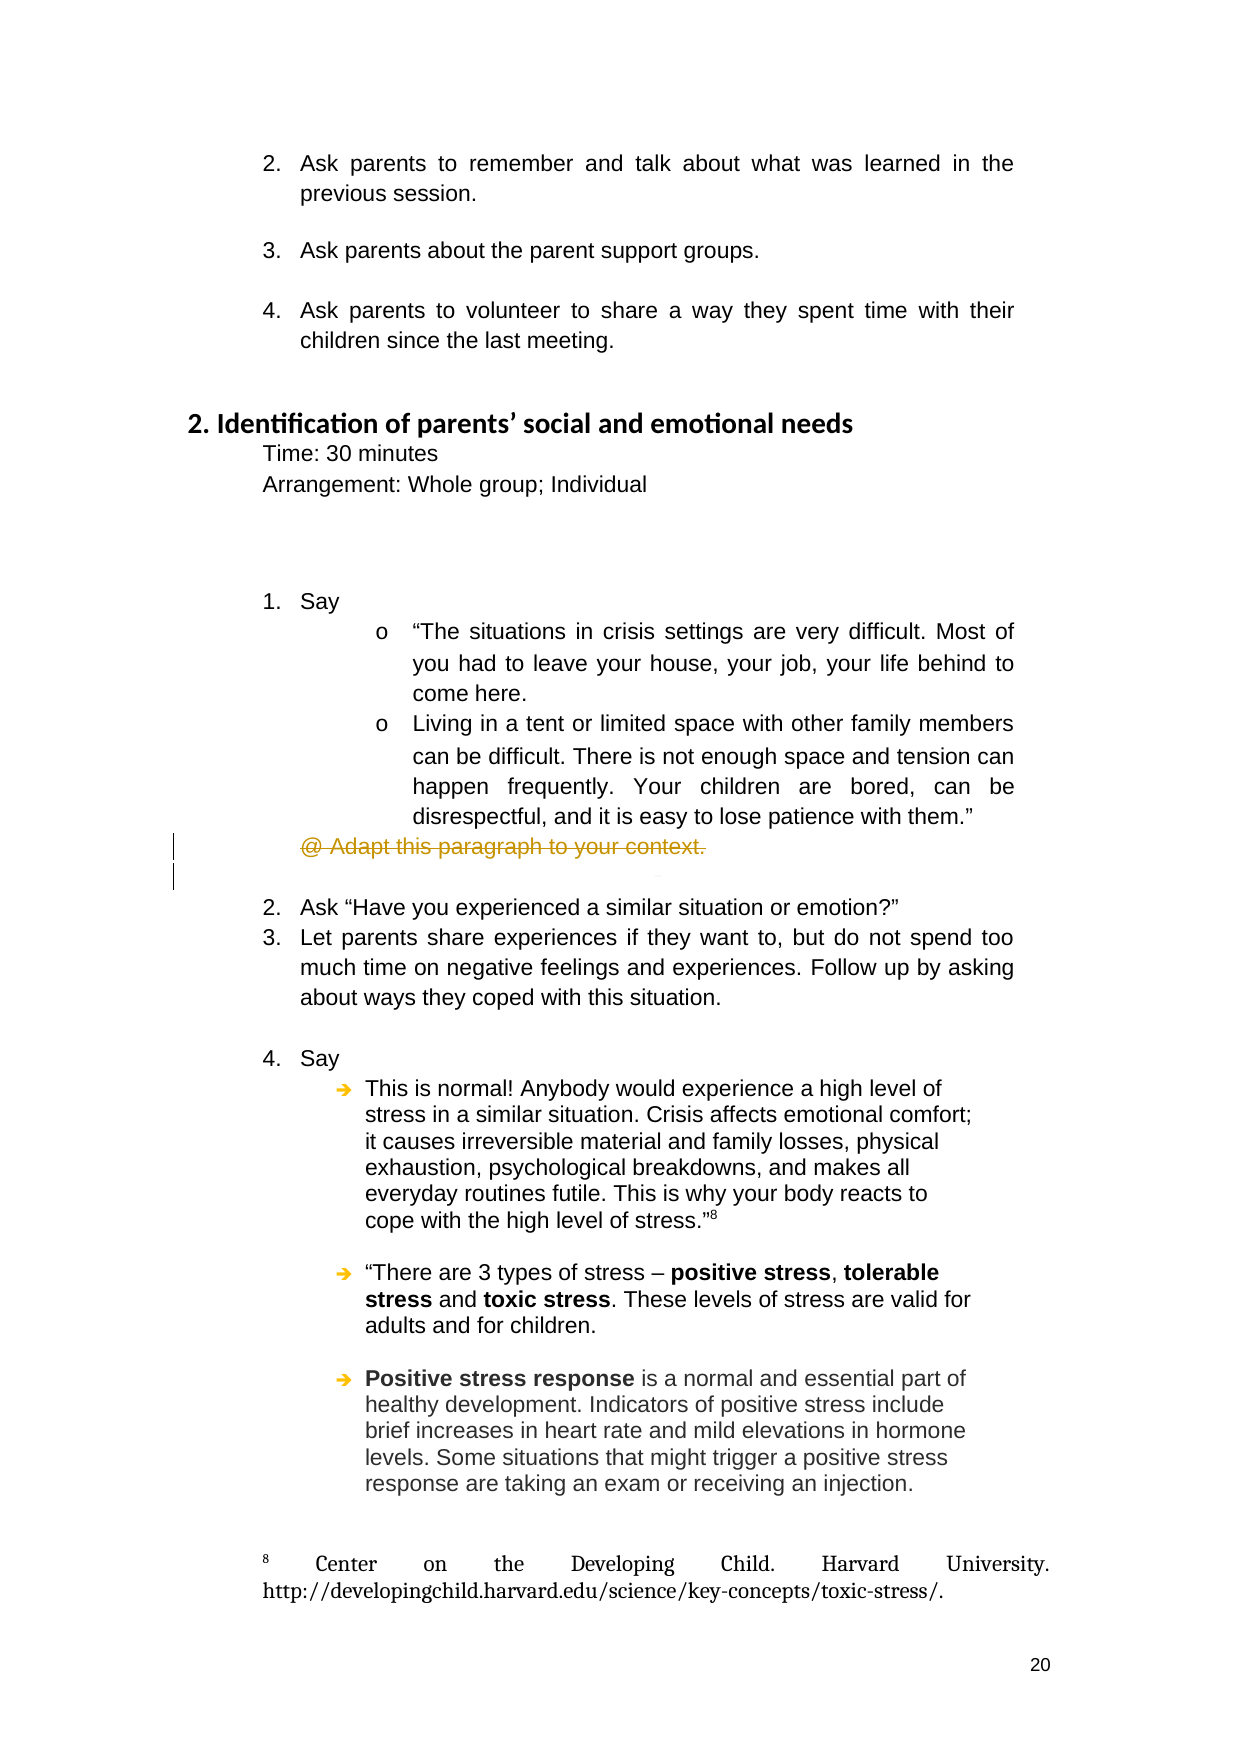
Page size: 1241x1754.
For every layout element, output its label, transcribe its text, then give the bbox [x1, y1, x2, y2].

list Ask parents to volunteer to share a way they spent time with their children since the last meeting. [262, 297, 1015, 354]
list Say [262, 588, 1015, 614]
list “There are 3 types of stress – positive stress, tolerable stress and toxic stress. These levels of stress are valid for adults and for children. [335, 1259, 978, 1338]
list Living in a tent or limited space with other family members can be difficult. There is not enough space and tension can happen frequently. Your children are bored, can be disrespectful, and it is easy to lose patience with them.” [375, 710, 1015, 829]
list Ask parents to remember and talk about what was learned in the previous session. [262, 150, 1015, 207]
list Let parents share experiences if they want to, but do not spend too much time on negative feelings and experiences. Follow up by asking about ways they coped with this situation. [262, 924, 1014, 1011]
list Ask parents about the parent support groups. [262, 237, 1015, 263]
subtitle 2. Identification of parents’ social and emotional needs [187, 405, 1051, 440]
list Ask “Have you experienced a similar situation or emotion?” [262, 894, 1014, 920]
list “The situations in crisis settings are very difficult. Most of you had to leave your house, your job, your life behind to come here. [375, 618, 1015, 707]
text Time: 30 minutes [262, 440, 1051, 467]
list Say [262, 1045, 1014, 1071]
text Arrangement: Whole group; Individual [262, 471, 1051, 497]
list Positive stress response is a normal and essential part of healthy development. Indicators of positive stress include brief increases in heart rate and mild elevations in hormone levels. Some situations that might trigger a positive stress response are taking an exam or receiving an injection. [335, 1365, 978, 1497]
list This is normal! Anybody would experience a high level of stress in a similar situation. Crisis affects emotional comfort; it causes irreversible material and family losses, physical exhaustion, psychological breakdowns, and makes all everyday routines futile. This is why your body reacts to cope with the high level of stress.” [335, 1075, 978, 1233]
